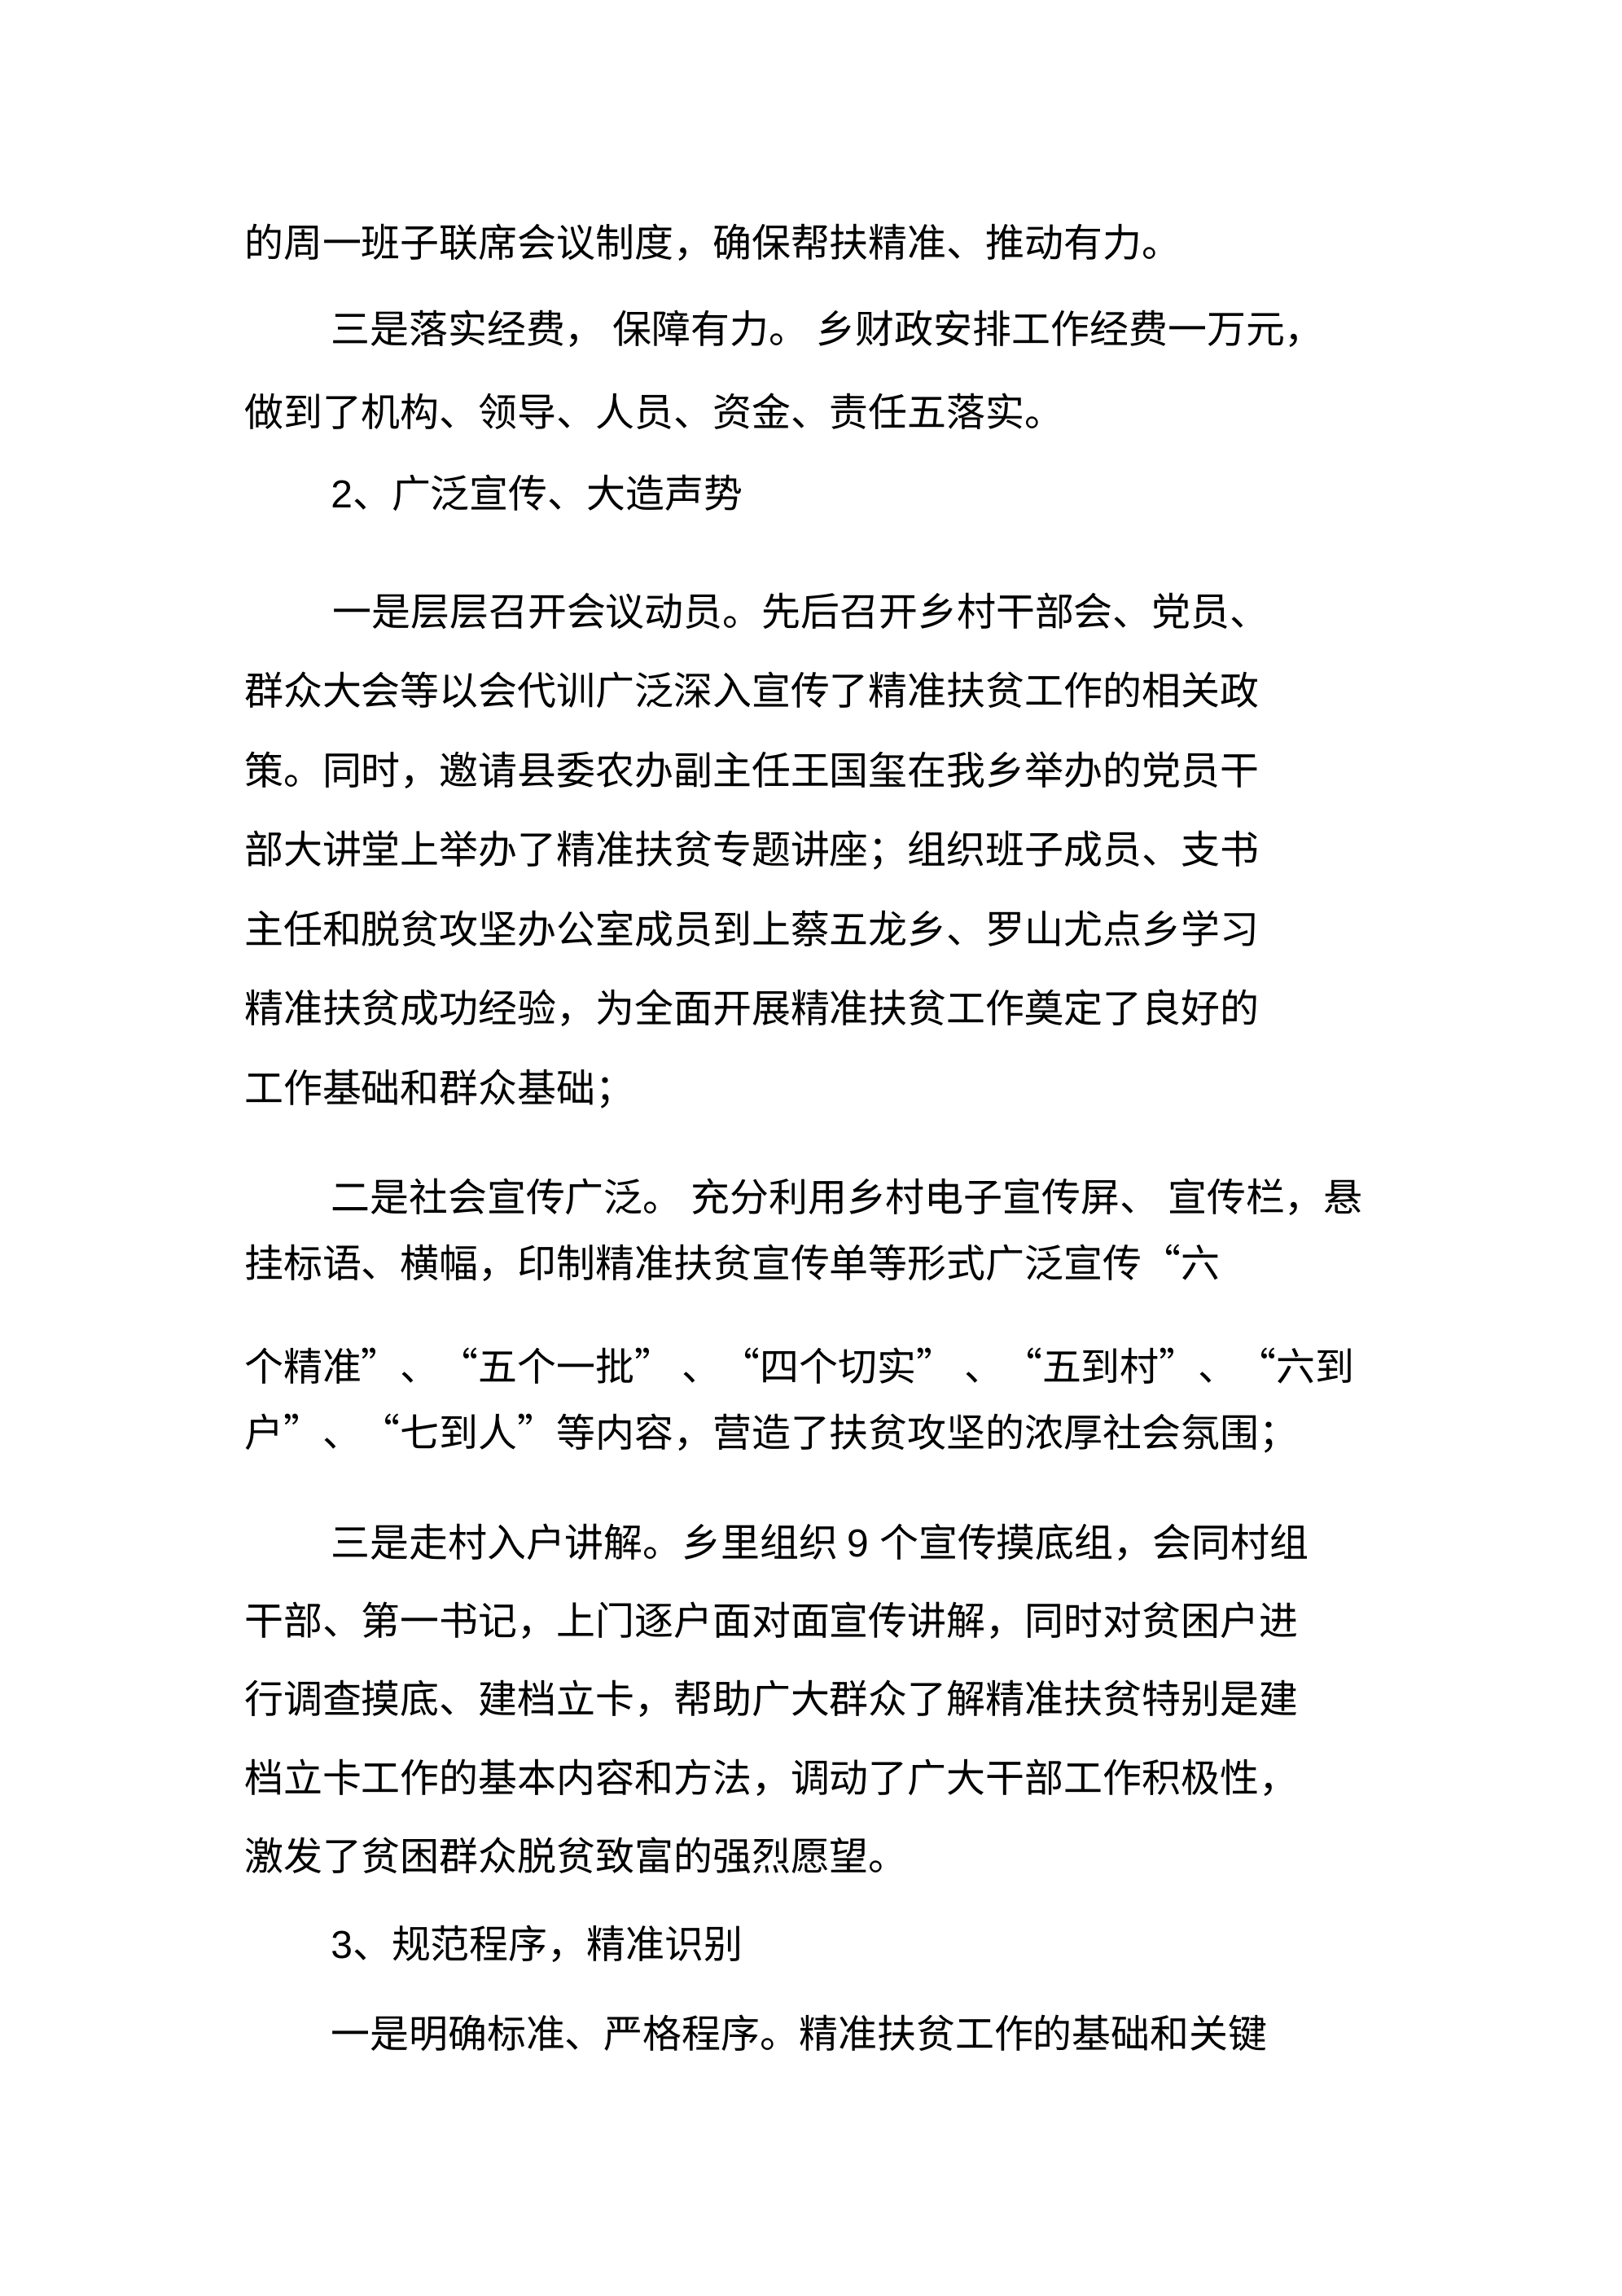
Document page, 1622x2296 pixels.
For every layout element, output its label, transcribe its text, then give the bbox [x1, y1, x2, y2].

text 做到了机构、领导、人员、资金、责任五落实。 [244, 390, 1500, 435]
text 二是社会宣传广泛。 充分利用乡村电子宣传屏、 宣传栏，悬挂标语、横幅，印制精准扶贫宣传单等形式广泛宣传“六 [244, 1160, 1379, 1290]
text 3、规范程序，精准识别 [331, 1921, 1500, 1968]
text 三是落实经费， 保障有力。 乡财政安排工作经费一万元， [331, 307, 1500, 352]
text 个精准”、“五个一批” 、“四个切实” 、“五到村”、“六到户”、“七到人”等内容，营造了扶贫攻坚的浓厚社会氛围； [244, 1328, 1394, 1460]
text 三是走村入户讲解。乡里组织 9 个宣传摸底组，会同村组干部、第一书记，上门逐户面对面宣传讲解，同时对贫困户进行调查摸底、建档立卡，帮助广大群众了解精准扶贫特别是建档立卡工作的基本内容和方法，调动了广大干部工作积极性，激发了贫困群众脱贫致富的强烈愿望。 [244, 1494, 1331, 1886]
text 一是层层召开会议动员。先后召开乡村干部会、党员、群众大会等以会代训广泛深入宣传了精准扶贫工作的相关政策。同时，邀请县委农办副主任王国玺在我乡举办的党员干部大讲堂上举办了精准扶贫专题讲座；组织班子成员、支书主任和脱贫攻坚办公室成员到上蔡五龙乡、罗山尤点乡学习精准扶贫成功经验，为全面开展精准扶贫工作奠定了良好的工作基础和群众基础； [244, 562, 1269, 1118]
text 的周一班子联席会议制度，确保帮扶精准、推动有力。 [244, 221, 1500, 266]
text 2、广泛宣传、大造声势 [331, 470, 1500, 518]
text 一是明确标准、严格程序。精准扶贫工作的基础和关键 [331, 2012, 1500, 2057]
